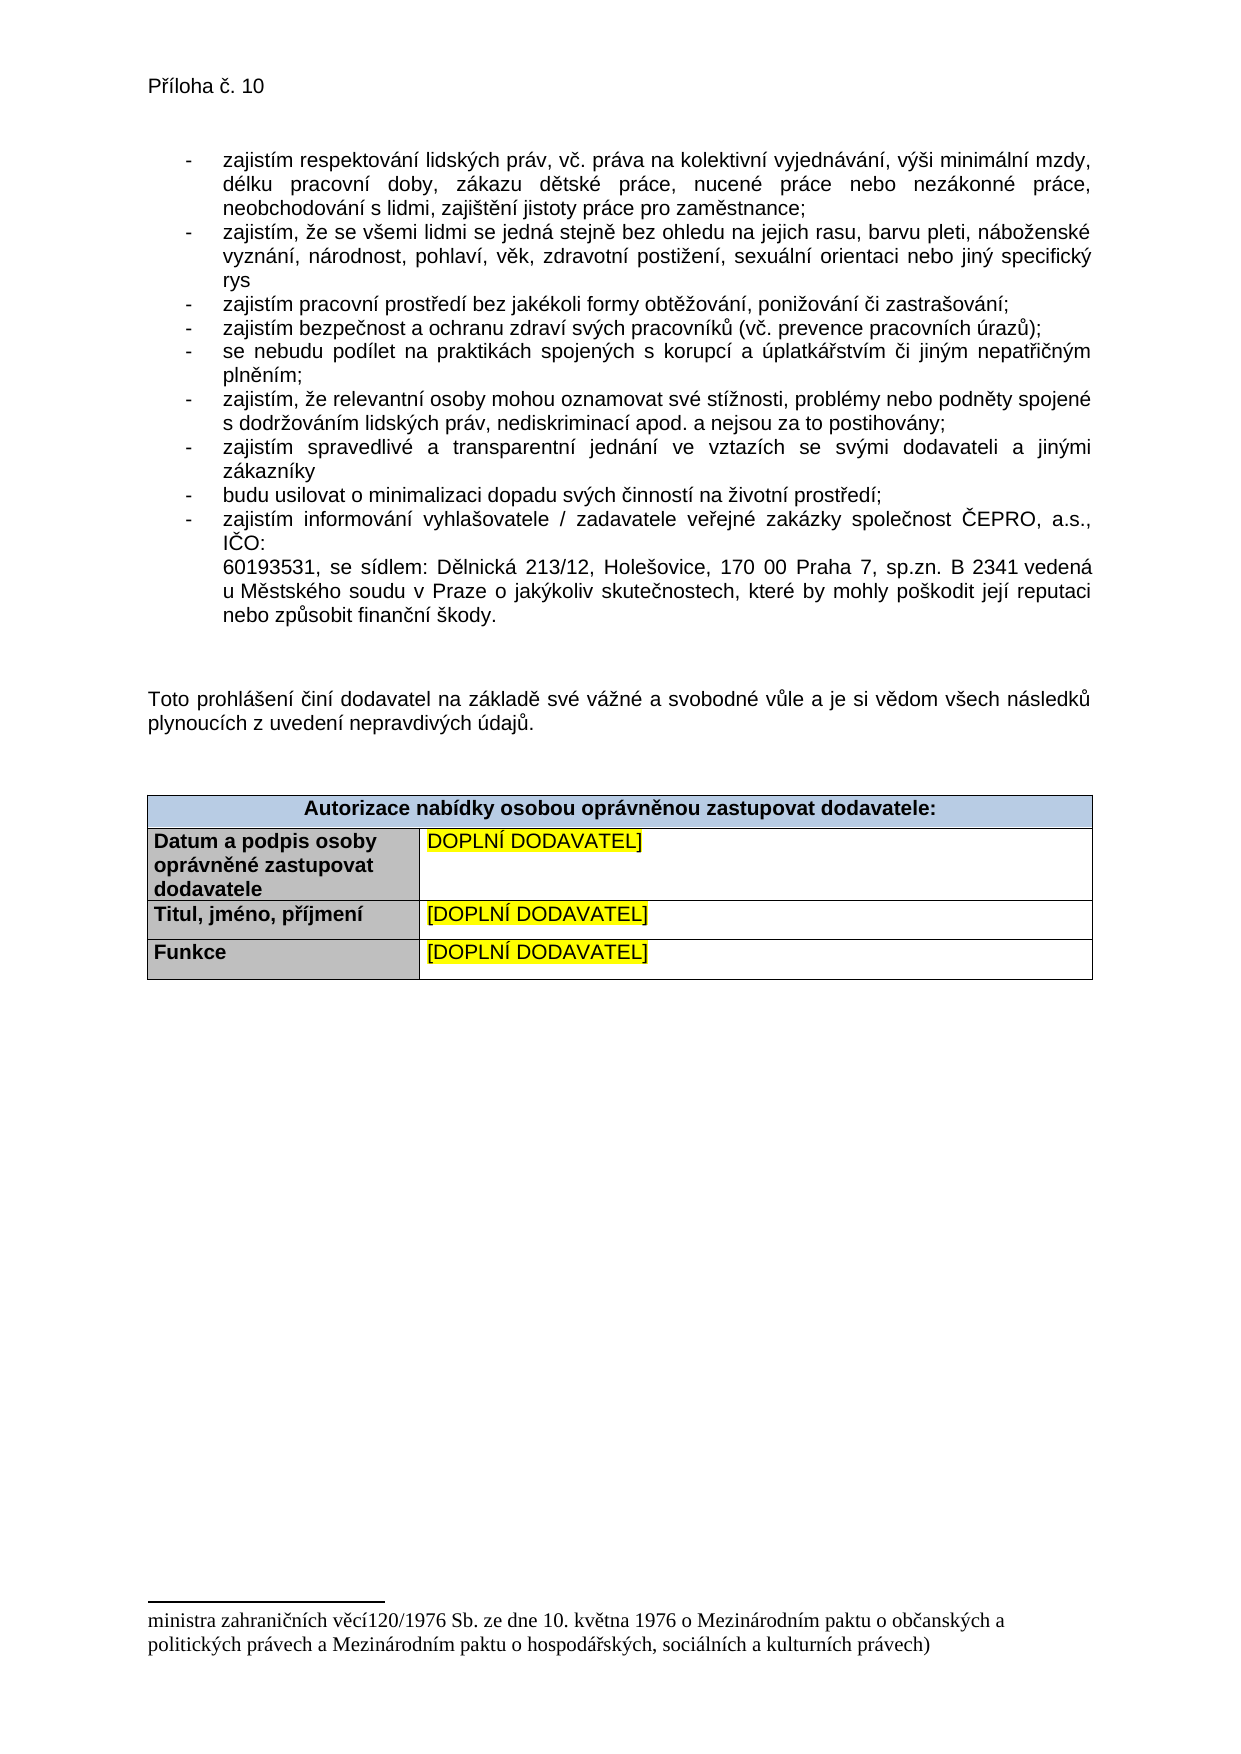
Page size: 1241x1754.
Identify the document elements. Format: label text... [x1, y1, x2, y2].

list zajistím informování vyhlašovatele / zadavatele veřejné zakázky společnost ČEPRO, a.s., IČO: [185, 507, 1092, 555]
list zajistím spravedlivé a transparentní jednání ve vztazích se svými dodavateli a jinými zákazníky [185, 435, 1092, 483]
list zajistím, že se všemi lidmi se jedná stejně bez ohledu na jejich rasu, barvu pleti, náboženské vyznání, národnost, pohlaví, věk, zdravotní postižení, sexuální orientaci nebo jiný specifický rys [185, 219, 1092, 291]
list se nebudu podílet na praktikách spojených s korupcí a úplatkářstvím či jiným nepatřičným plněním; [185, 339, 1092, 387]
list zajistím, že relevantní osoby mohou oznamovat své stížnosti, problémy nebo podněty spojené s dodržováním lidských práv, nediskriminací apod. a nejsou za to postihovány; [185, 387, 1092, 435]
list 60193531, se sídlem: Dělnická 213/12, Holešovice, 170 00 Praha 7, sp.zn. B 2341 vedená u Městského soudu v Praze o jakýkoliv skutečnostech, které by mohly poškodit její reputaci nebo způsobit finanční škody. [223, 555, 1092, 627]
table_header Autorizace nabídky osobou oprávněnou zastupovat dodavatele: [148, 796, 1092, 827]
table_cell Titul, jméno, příjmení [148, 901, 419, 939]
list zajistím respektování lidských práv, vč. práva na kolektivní vyjednávání, výši minimální mzdy, délku pracovní doby, zákazu dětské práce, nucené práce nebo nezákonné práce, neobchodování s lidmi, zajištění jistoty práce pro zaměstnance; [185, 148, 1092, 219]
table_cell Datum a podpis osoby oprávněné zastupovat dodavatele [148, 829, 419, 900]
table_cell [DOPLNÍ DODAVATEL] [420, 901, 1092, 939]
table_cell Funkce [148, 940, 419, 979]
list zajistím bezpečnost a ochranu zdraví svých pracovníků (vč. prevence pracovních úrazů); [185, 315, 1092, 339]
table_cell DOPLNÍ DODAVATEL] [420, 829, 1092, 900]
text Toto prohlášení činí dodavatel na základě své vážné a svobodné vůle a je si vědom všech následků plynoucích z uvedení nepravdivých údajů. [148, 687, 1092, 735]
list zajistím pracovní prostředí bez jakékoli formy obtěžování, ponižování či zastrašování; [185, 291, 1092, 315]
list budu usilovat o minimalizaci dopadu svých činností na životní prostředí; [185, 483, 1092, 507]
table_cell [DOPLNÍ DODAVATEL] [420, 940, 1092, 979]
